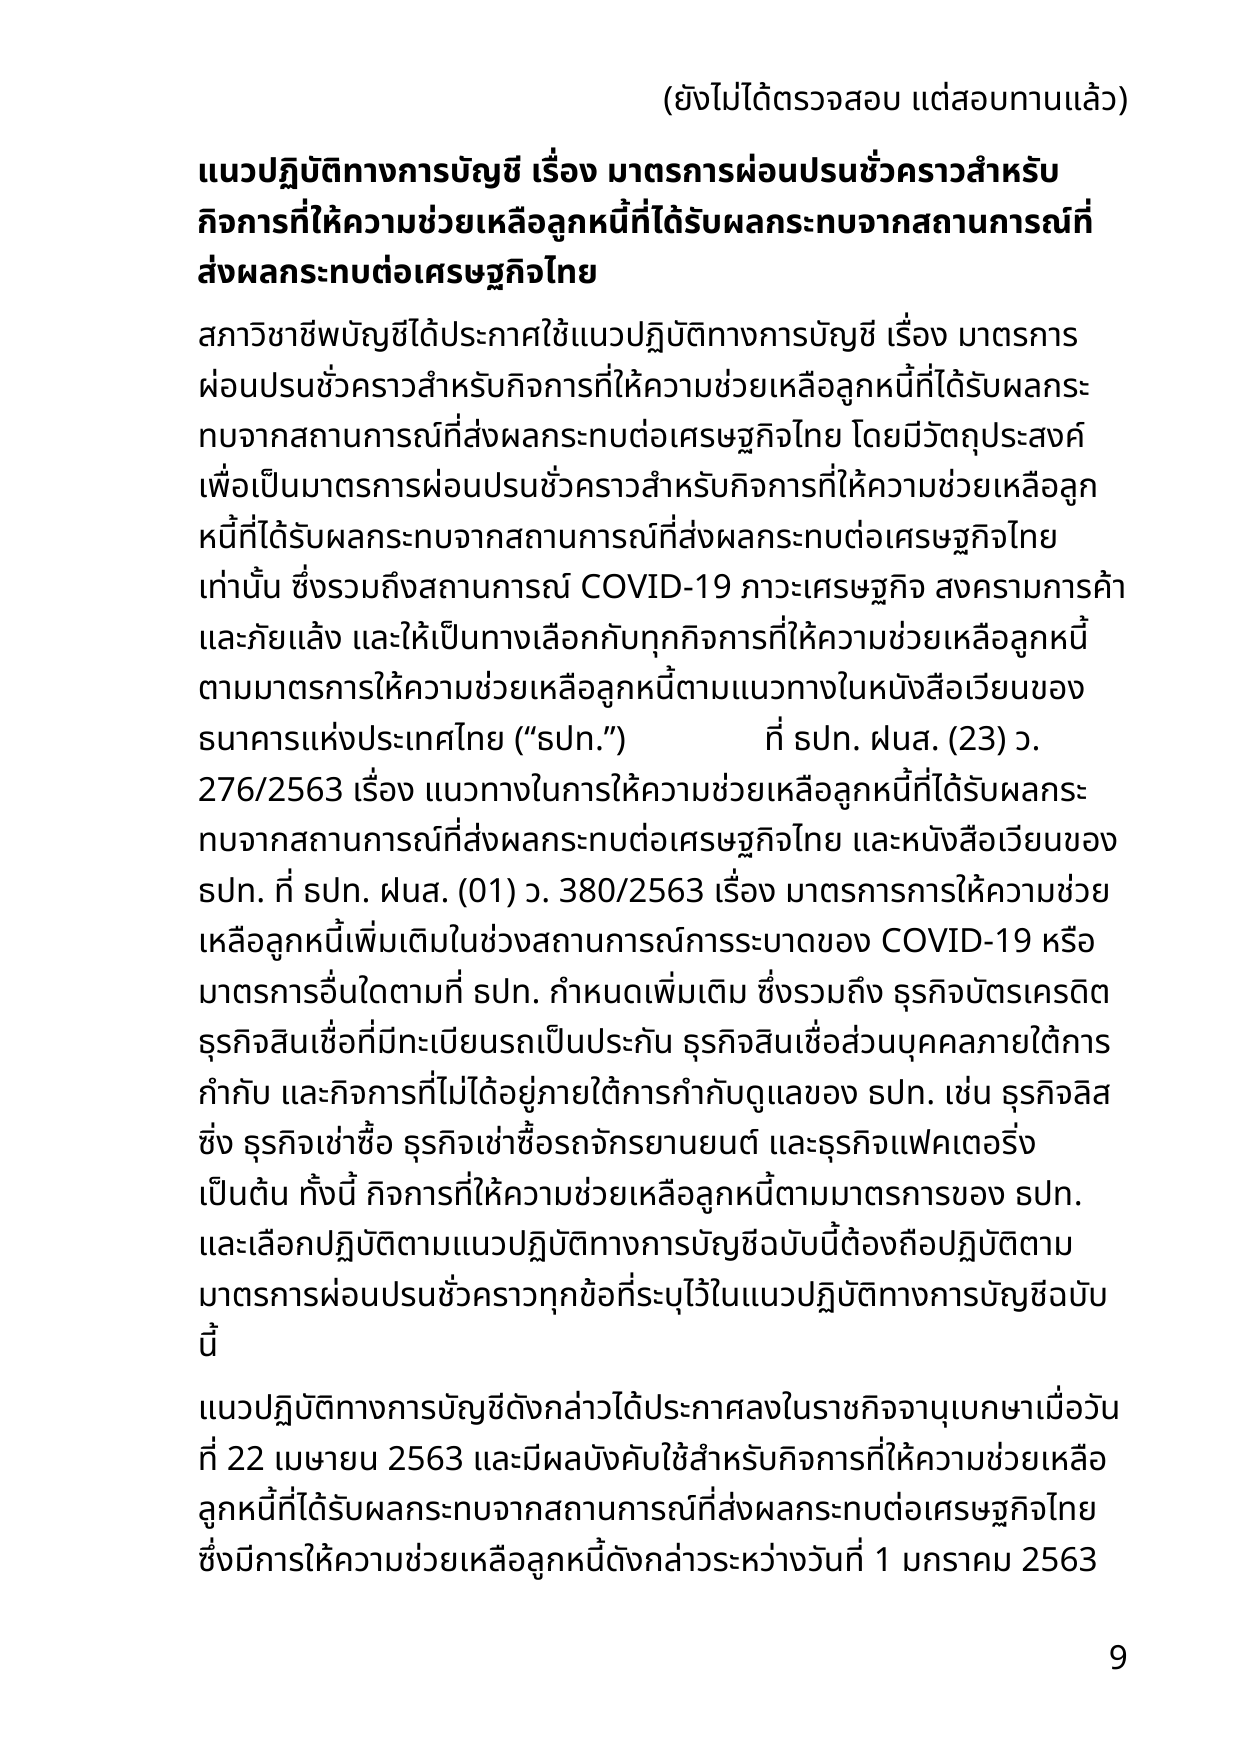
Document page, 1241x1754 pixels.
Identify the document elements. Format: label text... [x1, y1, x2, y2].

text แนวปฏิบัติทางการบัญชี เรื่อง มาตรการผ่อนปรนชั่วคราวสำหรับกิจการที่ให้ความช่วยเหลือลูกหนี้ที่ได้รับผลกระทบจากสถานการณ์ที่ส่งผลกระทบต่อเศรษฐกิจไทย [197, 147, 1128, 299]
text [198, 1384, 1128, 1586]
text สภาวิชาชีพบัญชีได้ประกาศใช้แนวปฏิบัติทางการบัญชี เรื่อง มาตรการผ่อนปรนชั่วคราวสำหรับกิจการที่ให้ความช่วยเหลือลูกหนี้ที่ได้รับผลกระทบจากสถานการณ์ที่ส่งผลกระทบต่อเศรษฐกิจไทย โดยมีวัตถุประสงค์เพื่อเป็นมาตรการผ่อนปรนชั่วคราวสำหรับกิจการที่ให้ความช่วยเหลือลูกหนี้ที่ได้รับผลกระทบจากสถานการณ์ที่ส่งผลกระทบต่อเศรษฐกิจไทยเท่านั้น ซึ่งรวมถึงสถานการณ์ COVID-19 ภาวะเศรษฐกิจ สงครามการค้า และภัยแล้ง และให้เป็นทางเลือกกับทุกกิจการที่ให้ความช่วยเหลือลูกหนี้ตามมาตรการให้ความช่วยเหลือลูกหนี้ตามแนวทางในหนังสือเวียนของธนาคารแห่งประเทศไทย (“ธปท.”) ที่ ธปท. ฝนส. (23) ว. 276/2563 เรื่อง แนวทางในการให้ความช่วยเหลือลูกหนี้ที่ได้รับผลกระทบจากสถานการณ์ที่ส่งผลกระทบต่อเศรษฐกิจไทย และหนังสือเวียนของ ธปท. ที่ ธปท. ฝนส. (01) ว. 380/2563 เรื่อง มาตรการการให้ความช่วยเหลือลูกหนี้เพิ่มเติมในช่วงสถานการณ์การระบาดของ COVID-19 หรือมาตรการอื่นใดตามที่ ธปท. กำหนดเพิ่มเติม ซึ่งรวมถึง ธุรกิจบัตรเครดิต ธุรกิจสินเชื่อที่มีทะเบียนรถเป็นประกัน ธุรกิจสินเชื่อส่วนบุคคลภายใต้การกำกับ และกิจการที่ไม่ได้อยู่ภายใต้การกำกับดูแลของ ธปท. เช่น ธุรกิจลิสซิ่ง ธุรกิจเช่าซื้อ ธุรกิจเช่าซื้อรถจักรยานยนต์ และธุรกิจแฟคเตอริ่ง เป็นต้น ทั้งนี้ กิจการที่ให้ความช่วยเหลือลูกหนี้ตามมาตรการของ ธปท. และเลือกปฏิบัติตามแนวปฏิบัติทางการบัญชีฉบับนี้ต้องถือปฏิบัติตามมาตรการผ่อนปรนชั่วคราวทุกข้อที่ระบุไว้ในแนวปฏิบัติทางการบัญชีฉบับนี้ [198, 311, 1128, 1372]
